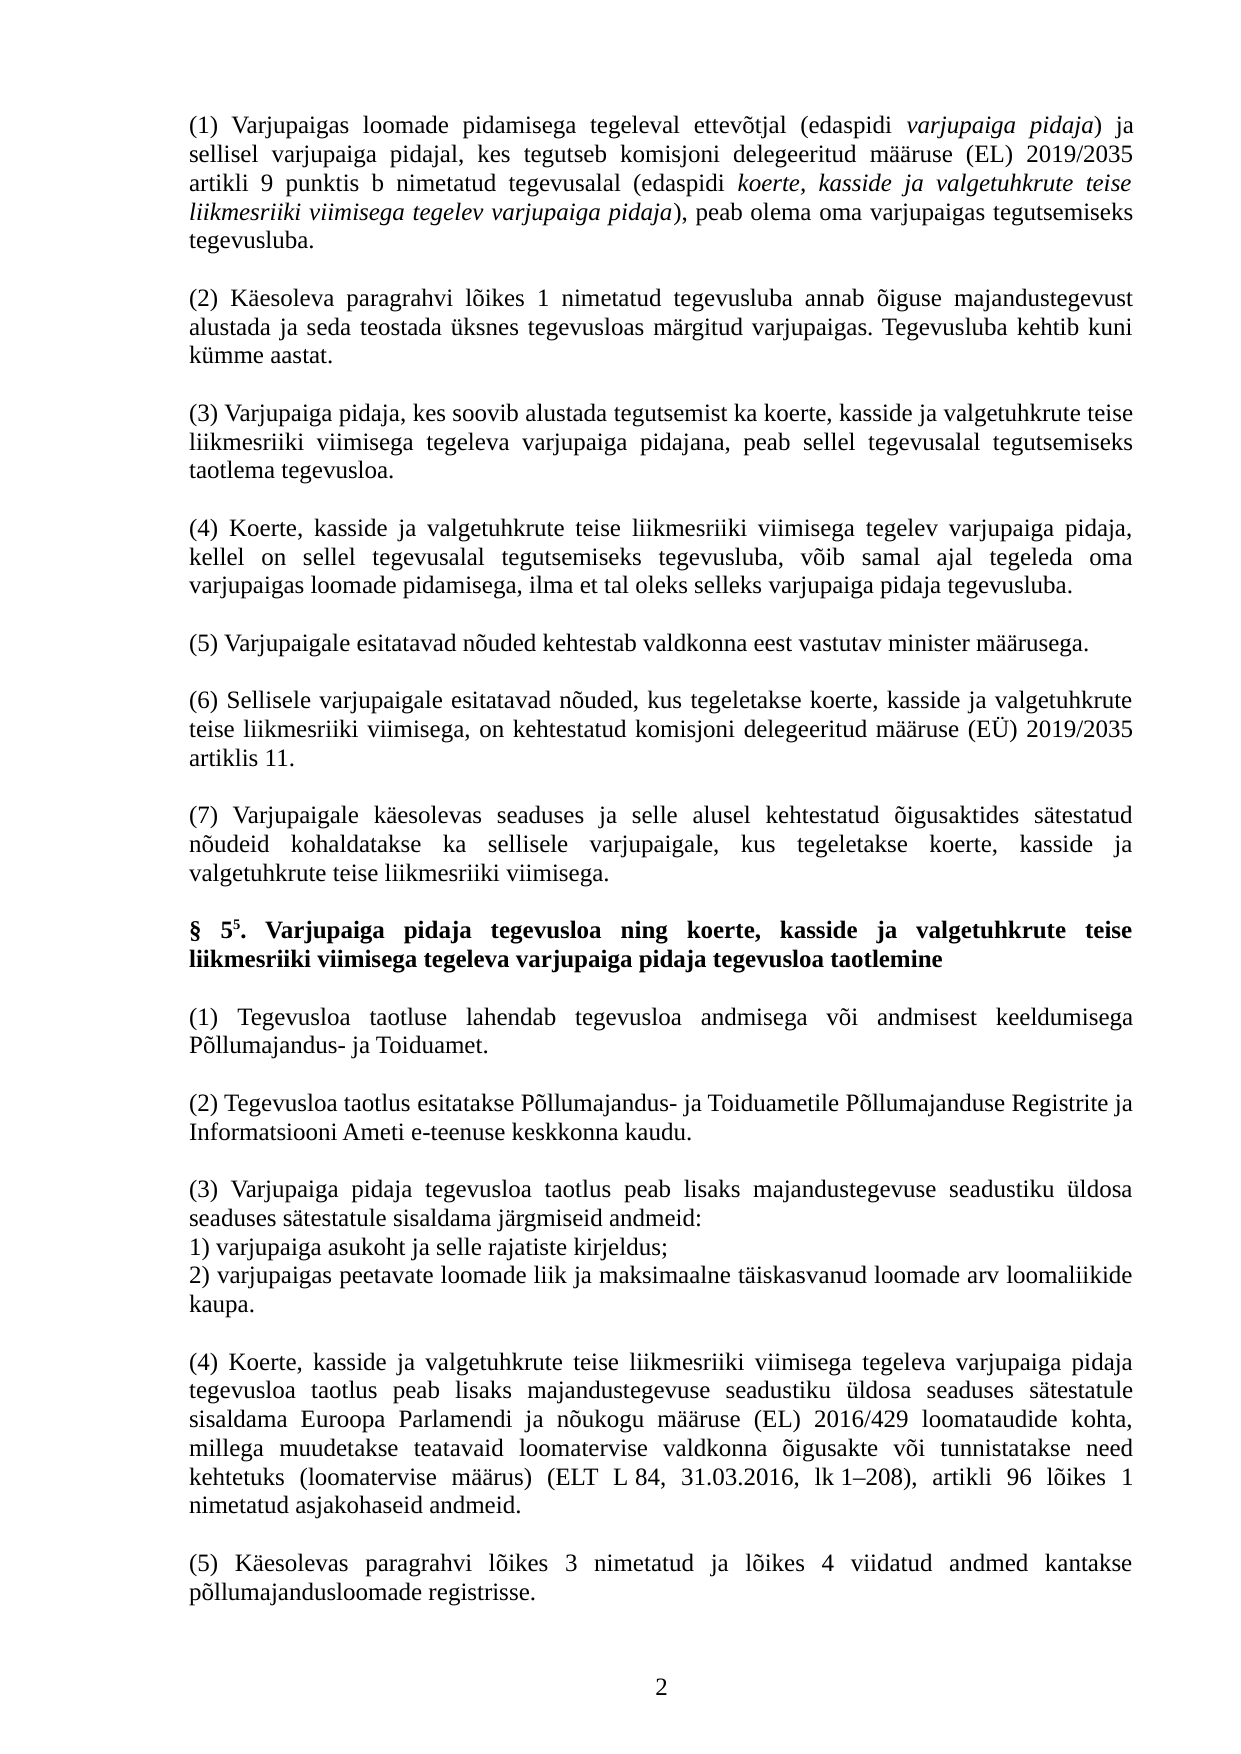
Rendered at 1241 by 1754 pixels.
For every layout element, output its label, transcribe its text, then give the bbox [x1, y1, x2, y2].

text (3) Varjupaiga pidaja, kes soovib alustada tegutsemist ka koerte, kasside ja valgetuhkrute teise liikmesriiki viimisega tegeleva varjupaiga pidajana, peab sellel tegevusalal tegutsemiseks taotlema tegevusloa. [189, 398, 1134, 484]
text 2) varjupaigas peetavate loomade liik ja maksimaalne täiskasvanud loomade arv loomaliikide kaupa. [189, 1261, 1134, 1318]
text (3) Varjupaiga pidaja tegevusloa taotlus peab lisaks majandustegevuse seadustiku üldosa seaduses sätestatule sisaldama järgmiseid andmeid: [189, 1174, 1134, 1232]
text § 55. Varjupaiga pidaja tegevusloa ning koerte, kasside ja valgetuhkrute teise liikmesriiki viimisega tegeleva varjupaiga pidaja tegevusloa taotlemine [189, 916, 1134, 973]
text (2) Tegevusloa taotlus esitatakse Põllumajandus- ja Toiduametile Põllumajanduse Registrite ja Informatsiooni Ameti e-teenuse keskkonna kaudu. [189, 1088, 1134, 1146]
text (2) Käesoleva paragrahvi lõikes 1 nimetatud tegevusluba annab õiguse majandustegevust alustada ja seda teostada üksnes tegevusloas märgitud varjupaigas. Tegevusluba kehtib kuni kümme aastat. [189, 283, 1134, 369]
text (5) Varjupaigale esitatavad nõuded kehtestab valdkonna eest vastutav minister määrusega. [189, 628, 1134, 657]
text (1) Varjupaigas loomade pidamisega tegeleval ettevõtjal (edaspidi varjupaiga pidaja) ja sellisel varjupaiga pidajal, kes tegutseb komisjoni delegeeritud määruse (EL) 2019/2035 artikli 9 punktis b nimetatud tegevusalal (edaspidi koerte, kasside ja valgetuhkrute teise liikmesriiki viimisega tegelev varjupaiga pidaja), peab olema oma varjupaigas tegutsemiseks tegevusluba. [189, 111, 1134, 254]
text (4) Koerte, kasside ja valgetuhkrute teise liikmesriiki viimisega tegelev varjupaiga pidaja, kellel on sellel tegevusalal tegutsemiseks tegevusluba, võib samal ajal tegeleda oma varjupaigas loomade pidamisega, ilma et tal oleks selleks varjupaiga pidaja tegevusluba. [189, 513, 1134, 599]
text 1) varjupaiga asukoht ja selle rajatiste kirjeldus; [189, 1232, 1134, 1261]
text (4) Koerte, kasside ja valgetuhkrute teise liikmesriiki viimisega tegeleva varjupaiga pidaja tegevusloa taotlus peab lisaks majandustegevuse seadustiku üldosa seaduses sätestatule sisaldama Euroopa Parlamendi ja nõukogu määruse (EL) 2016/429 loomataudide kohta, millega muudetakse teatavaid loomatervise valdkonna õigusakte või tunnistatakse need kehtetuks (loomatervise määrus) (ELT L 84, 31.03.2016, lk 1–208), artikli 96 lõikes 1 nimetatud asjakohaseid andmeid. [189, 1347, 1134, 1519]
text (1) Tegevusloa taotluse lahendab tegevusloa andmisega või andmisest keeldumisega Põllumajandus- ja Toiduamet. [189, 1002, 1134, 1059]
text (6) Sellisele varjupaigale esitatavad nõuded, kus tegeletakse koerte, kasside ja valgetuhkrute teise liikmesriiki viimisega, on kehtestatud komisjoni delegeeritud määruse (EÜ) 2019/2035 artiklis 11. [189, 686, 1134, 772]
text (5) Käesolevas paragrahvi lõikes 3 nimetatud ja lõikes 4 viidatud andmed kantakse põllumajandusloomade registrisse. [189, 1548, 1134, 1606]
text (7) Varjupaigale käesolevas seaduses ja selle alusel kehtestatud õigusaktides sätestatud nõudeid kohaldatakse ka sellisele varjupaigale, kus tegeletakse koerte, kasside ja valgetuhkrute teise liikmesriiki viimisega. [189, 801, 1134, 887]
